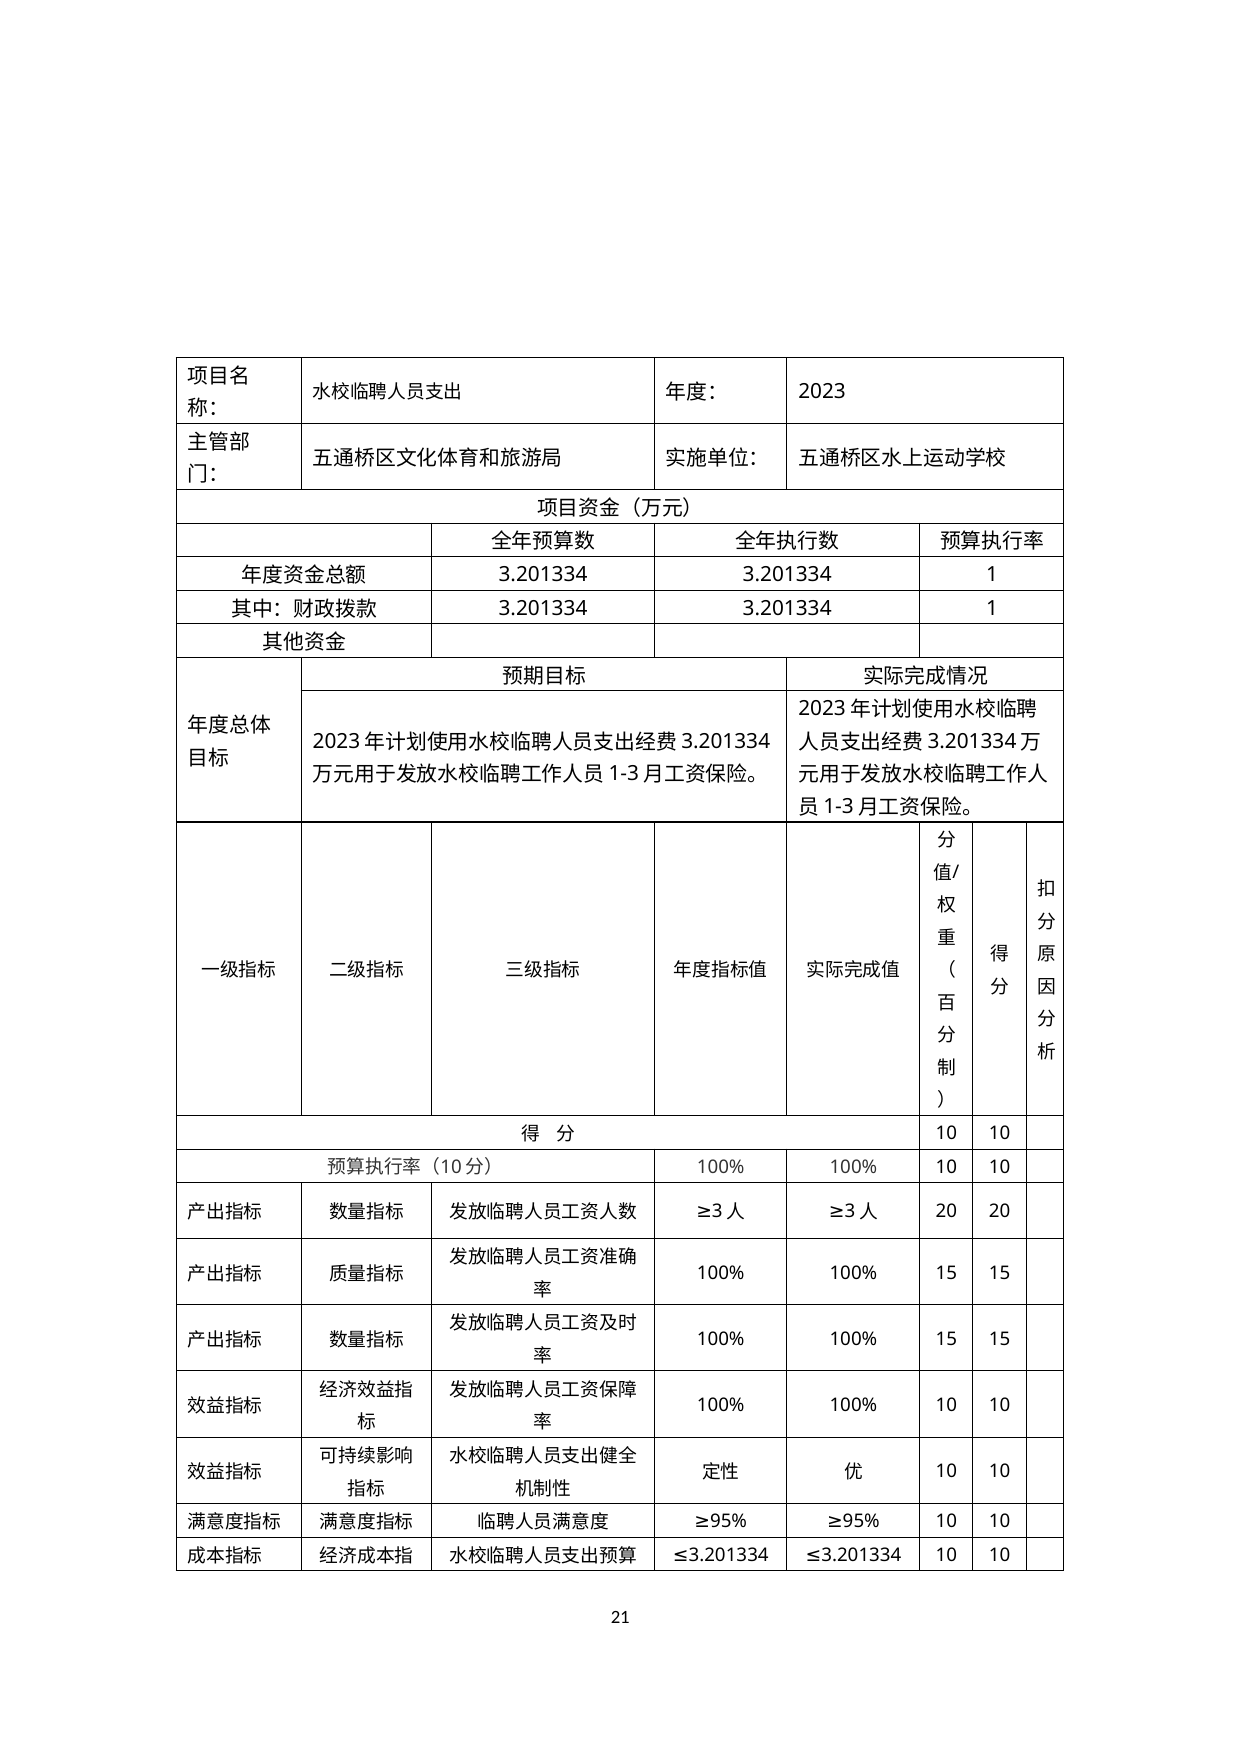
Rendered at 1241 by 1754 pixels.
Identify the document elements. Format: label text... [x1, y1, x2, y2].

table_cell 满意度指标 [177, 1504, 301, 1537]
table_cell 实施单位： [655, 424, 786, 489]
table_cell [1027, 1239, 1063, 1304]
table_cell 10 [973, 1150, 1026, 1182]
table_cell [1027, 1116, 1063, 1148]
table_cell 10 [973, 1538, 1026, 1570]
table_cell 主管部门： [177, 424, 301, 489]
table_cell 发放临聘人员工资保障率 [432, 1371, 654, 1437]
table_cell 得分 [973, 823, 1026, 1115]
table_cell 15 [973, 1305, 1026, 1370]
table_cell 成本指标 [177, 1538, 301, 1570]
table_cell 水校临聘人员支出健全机制性 [432, 1438, 654, 1503]
table_cell 15 [920, 1239, 972, 1304]
table_cell 预算执行率（10分） [177, 1150, 654, 1182]
table_cell [1027, 1371, 1063, 1437]
table_cell 产出指标 [177, 1239, 301, 1304]
table_cell 产出指标 [177, 1305, 301, 1370]
table_cell 实际完成值 [787, 823, 919, 1115]
table_cell 3.201334 [432, 591, 654, 623]
table_cell 一级指标 [177, 823, 301, 1115]
table_cell 扣分原因分析 [1027, 823, 1063, 1115]
table_cell [1027, 1504, 1063, 1537]
table_cell 100% [655, 1150, 786, 1182]
table_cell 发放临聘人员工资人数 [432, 1183, 654, 1238]
table_cell 100% [655, 1305, 786, 1370]
table_cell 100% [787, 1371, 919, 1437]
table_cell 1 [920, 591, 1063, 623]
table_header 2023 [787, 358, 1063, 423]
table_cell [1027, 1305, 1063, 1370]
table_cell 10 [920, 1438, 972, 1503]
table_cell 10 [920, 1504, 972, 1537]
table_cell [432, 624, 654, 657]
table_cell 临聘人员满意度 [432, 1504, 654, 1537]
table_cell 预期目标 [302, 658, 786, 690]
table_cell 100% [787, 1305, 919, 1370]
table_cell 年度总体目标 [177, 658, 301, 821]
table_cell 3.201334 [655, 591, 919, 623]
table_cell 10 [973, 1371, 1026, 1437]
table_cell 10 [920, 1538, 972, 1570]
table_cell [1027, 1538, 1063, 1570]
table_cell 发放临聘人员工资准确率 [432, 1239, 654, 1304]
table_cell 其他资金 [177, 624, 431, 657]
table_cell 100% [655, 1239, 786, 1304]
table_header 年度： [655, 358, 786, 423]
table_cell 100% [655, 1371, 786, 1437]
table_cell 数量指标 [302, 1183, 431, 1238]
table_cell ≤3.201334万元 [655, 1538, 786, 1570]
table_cell [920, 624, 1063, 657]
table_header 水校临聘人员支出 [302, 358, 654, 423]
table_cell [655, 624, 919, 657]
table_cell 效益指标 [177, 1438, 301, 1503]
table_cell 分值/权重 （百分制） [920, 823, 972, 1115]
table_cell 10 [920, 1116, 972, 1148]
table_cell ≥95% [787, 1504, 919, 1537]
table_cell 10 [920, 1371, 972, 1437]
table_cell 3.201334 [432, 557, 654, 590]
table_cell [1027, 1150, 1063, 1182]
table_cell 15 [973, 1239, 1026, 1304]
table_cell 2023年计划使用水校临聘人员支出经费3.201334万元用于发放水校临聘工作人员1-3月工资保险。 [302, 691, 786, 821]
table_cell 可持续影响指标 [302, 1438, 431, 1503]
table_cell [1027, 1183, 1063, 1238]
table_cell 10 [973, 1438, 1026, 1503]
table_cell 100% [787, 1150, 919, 1182]
table_cell 质量指标 [302, 1239, 431, 1304]
table_cell 3.201334 [655, 557, 919, 590]
table_cell 10 [920, 1150, 972, 1182]
table_cell 预算执行率 [920, 524, 1063, 556]
table_cell 三级指标 [432, 823, 654, 1115]
table_cell 经济效益指标 [302, 1371, 431, 1437]
table_cell 15 [920, 1305, 972, 1370]
table_cell ≥3人 [787, 1183, 919, 1238]
table_cell [177, 524, 431, 556]
table_cell ≤3.201334万元 [787, 1538, 919, 1570]
table_cell 全年预算数 [432, 524, 654, 556]
table_cell 五通桥区文化体育和旅游局 [302, 424, 654, 489]
table_cell 年度资金总额 [177, 557, 431, 590]
table_cell 100% [787, 1239, 919, 1304]
table_cell 二级指标 [302, 823, 431, 1115]
table_cell 1 [920, 557, 1063, 590]
table_cell 得 分 [177, 1116, 919, 1148]
table_cell 20 [920, 1183, 972, 1238]
table_cell ≥3人 [655, 1183, 786, 1238]
table_cell 项目资金（万元） [177, 490, 1063, 523]
table_cell 实际完成情况 [787, 658, 1063, 690]
table_cell 优 [787, 1438, 919, 1503]
table_cell 全年执行数 [655, 524, 919, 556]
table_cell 五通桥区水上运动学校 [787, 424, 1063, 489]
table_cell ≥95% [655, 1504, 786, 1537]
table_cell 10 [973, 1116, 1026, 1148]
table_cell 经济成本指标 [302, 1538, 431, 1570]
table_cell 数量指标 [302, 1305, 431, 1370]
table_cell 发放临聘人员工资及时率 [432, 1305, 654, 1370]
table_cell 10 [973, 1504, 1026, 1537]
table_cell 其中：财政拨款 [177, 591, 431, 623]
table_cell 水校临聘人员支出预算成本 [432, 1538, 654, 1570]
table_cell 定性 [655, 1438, 786, 1503]
table_cell [1027, 1438, 1063, 1503]
table_cell 2023年计划使用水校临聘人员支出经费3.201334万元用于发放水校临聘工作人员1-3月工资保险。 [787, 691, 1063, 821]
table_header 项目名称： [177, 358, 301, 423]
table_cell 效益指标 [177, 1371, 301, 1437]
table_cell 20 [973, 1183, 1026, 1238]
table_cell 满意度指标 [302, 1504, 431, 1537]
table_cell 年度指标值 [655, 823, 786, 1115]
table_cell 产出指标 [177, 1183, 301, 1238]
